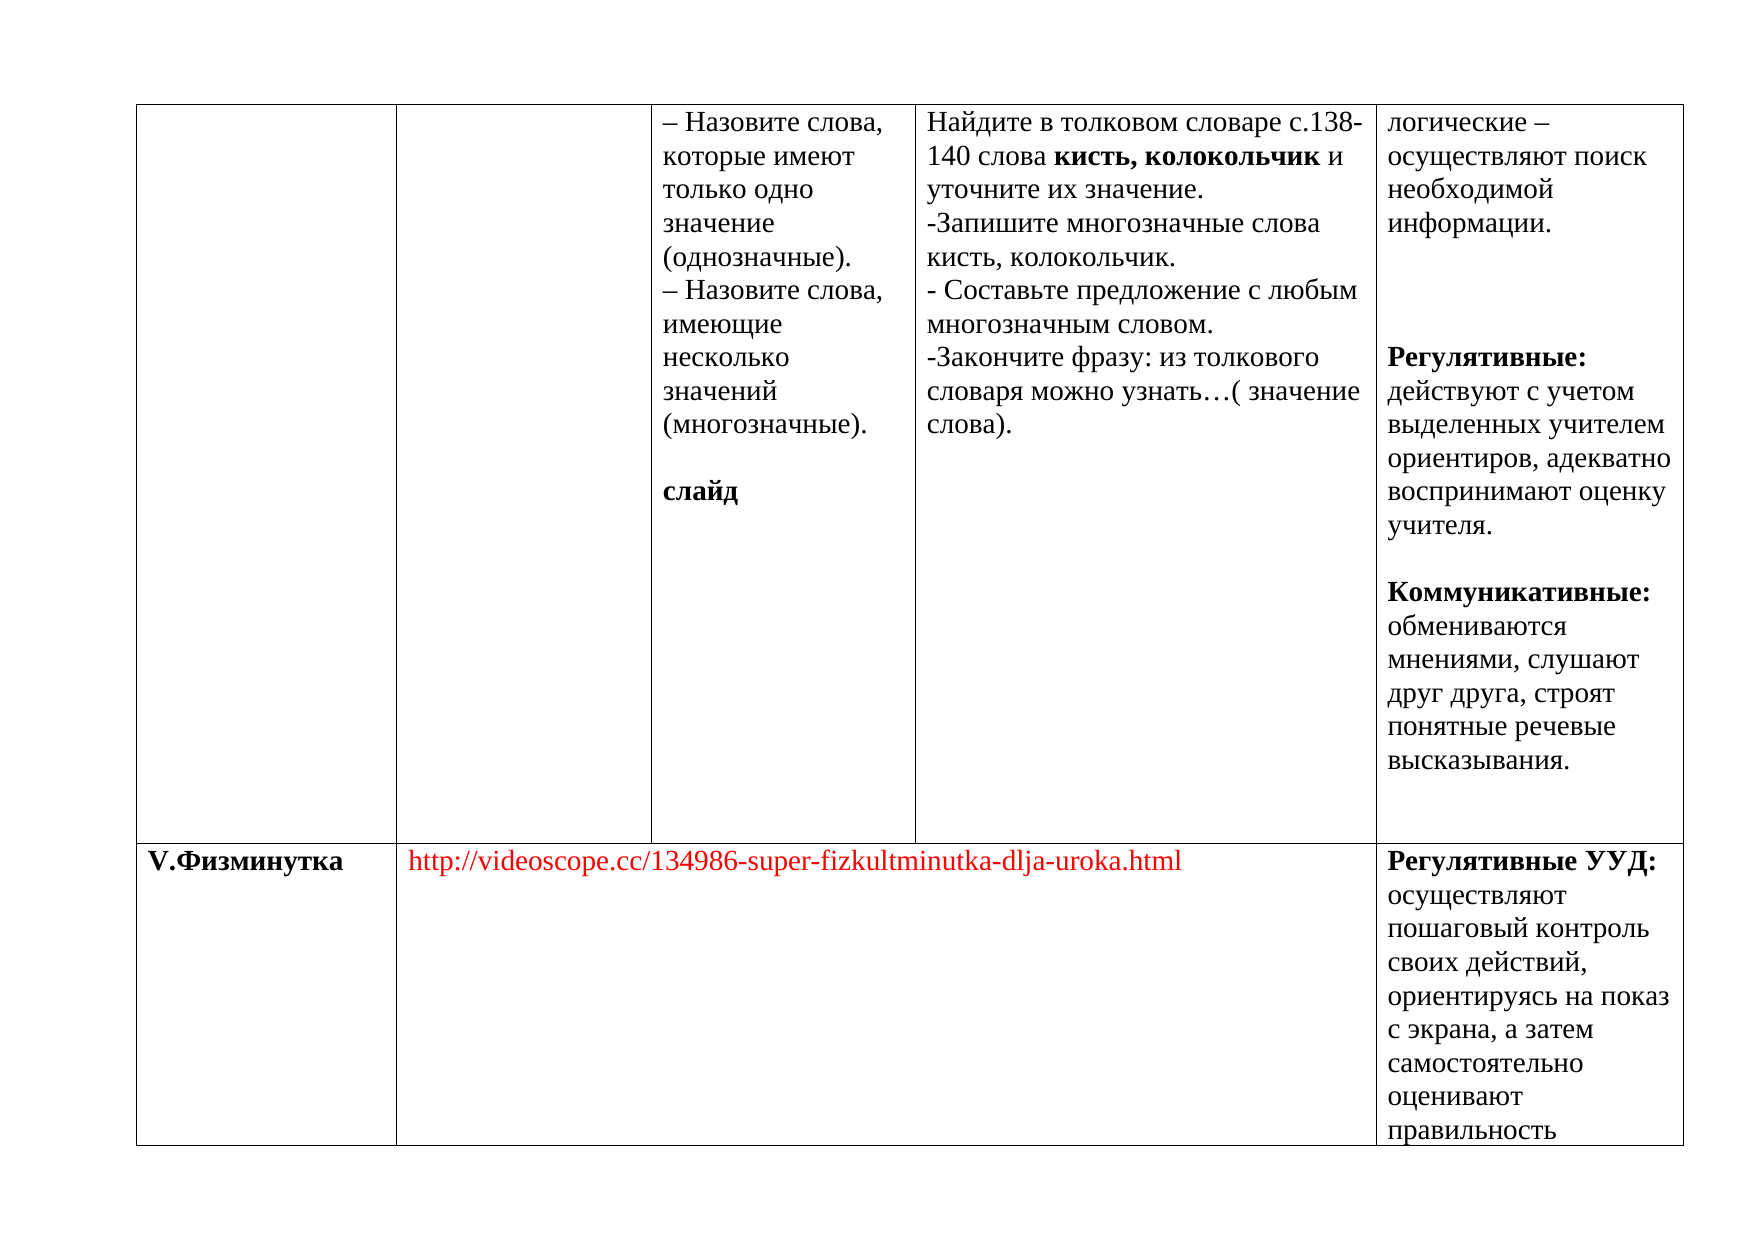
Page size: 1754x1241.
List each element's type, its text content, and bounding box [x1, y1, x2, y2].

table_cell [397, 844, 1376, 1145]
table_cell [1377, 844, 1683, 1145]
table_cell V.Физминутка [137, 844, 396, 1145]
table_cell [397, 105, 651, 842]
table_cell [652, 105, 915, 842]
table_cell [1377, 105, 1683, 842]
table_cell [137, 105, 396, 842]
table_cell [916, 105, 1376, 842]
